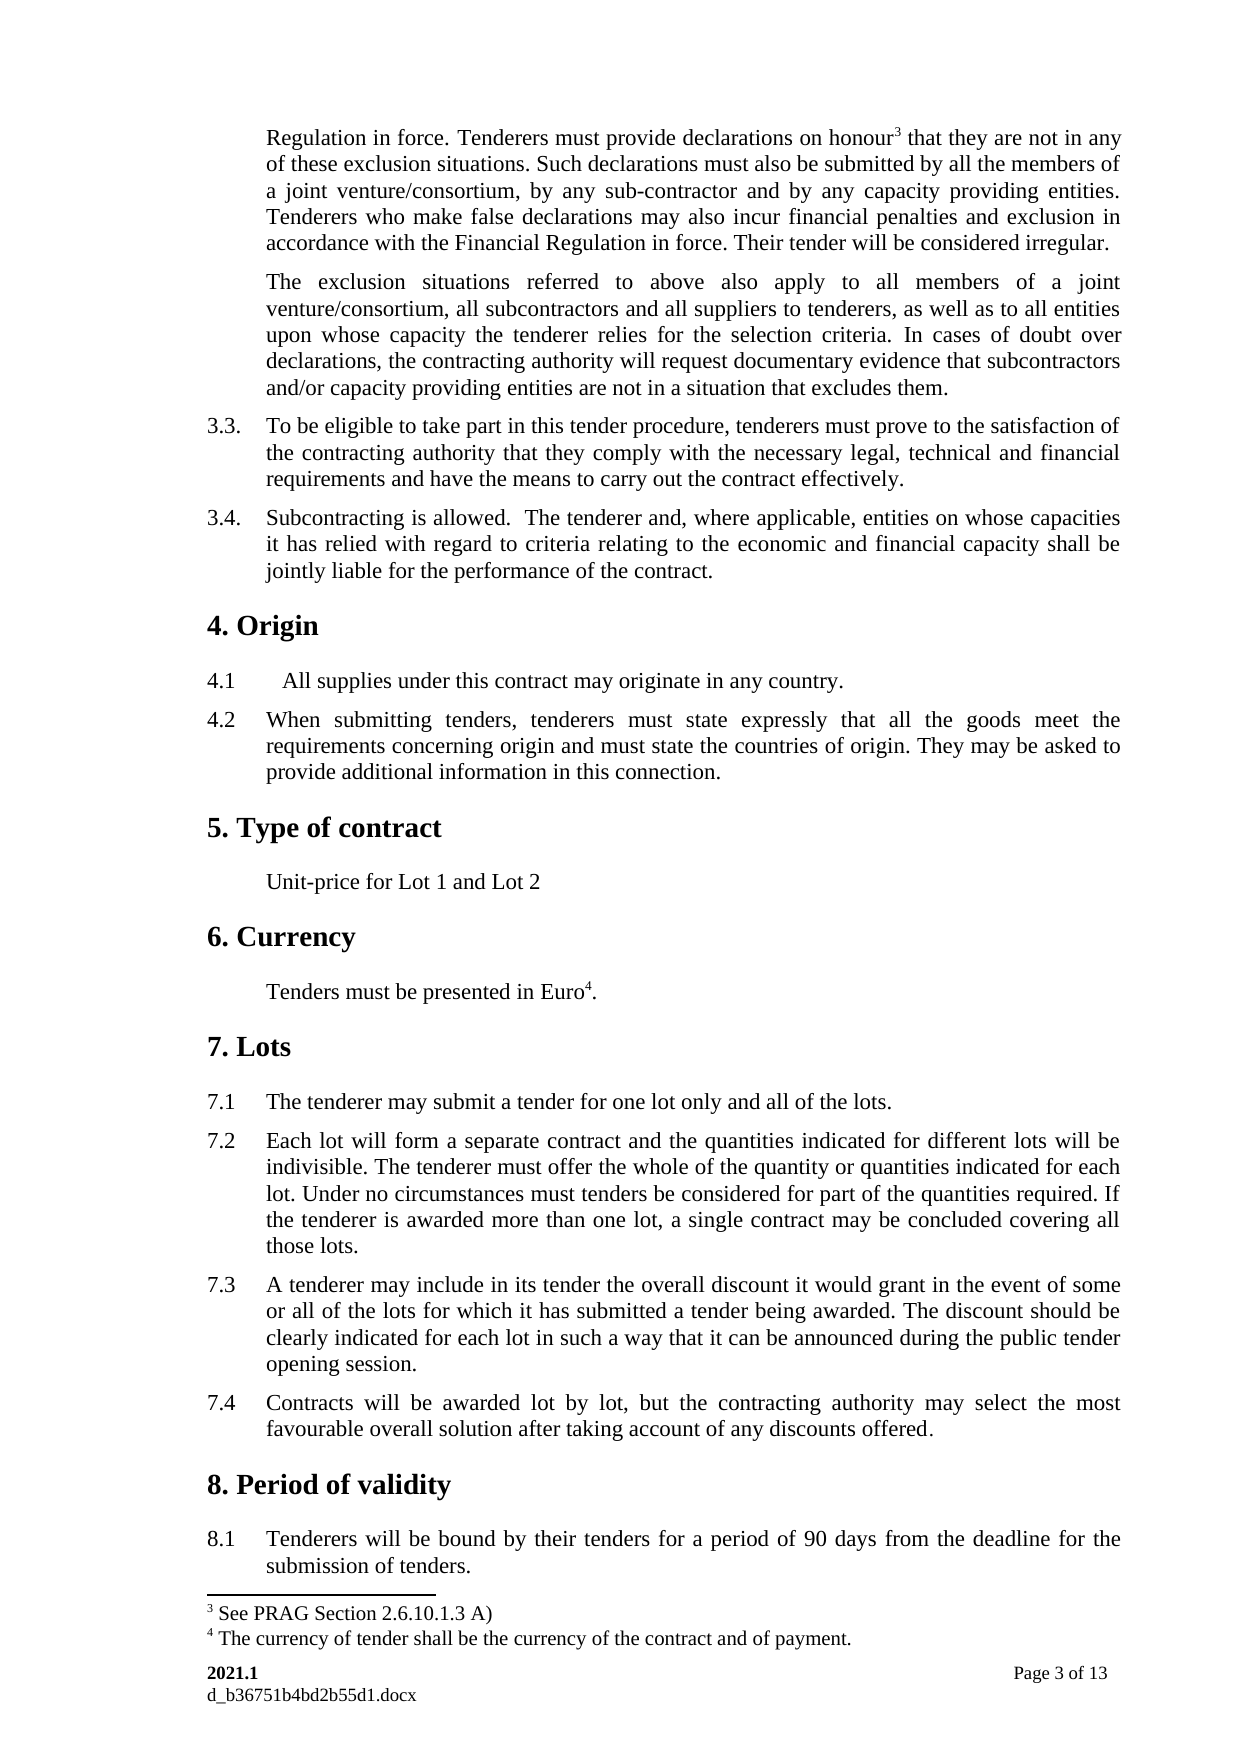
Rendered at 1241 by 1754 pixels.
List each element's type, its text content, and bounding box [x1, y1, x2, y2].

subtitle 3.3. To be eligible to take part in this tender procedure, tenderers must prove to the satisfaction of the contracting authority that they comply with the necessary legal, technical and financial requirements and have the means to carry out the contract effectively. [207, 413, 1122, 492]
subtitle 8.1 Tenderers will be bound by their tenders for a period of 90 days from the deadline for the submission of tenders. [207, 1525, 1122, 1578]
subtitle 7.1 The tenderer may submit a tender for one lot only and all of the lots. [207, 1088, 1122, 1114]
text 4.1 All supplies under this contract may originate in any country. [207, 667, 1122, 693]
subtitle 4. Origin [207, 608, 1122, 642]
subtitle 7.3 A tenderer may include in its tender the overall discount it would grant in the event of some or all of the lots for which it has submitted a tender being awarded. The discount should be clearly indicated for each lot in such a way that it can be announced during the public tender opening session. [207, 1271, 1122, 1377]
subtitle 7. Lots [207, 1029, 1122, 1063]
subtitle 3.4. Subcontracting is allowed. The tenderer and, where applicable, entities on whose capacities it has relied with regard to criteria relating to the economic and financial capacity shall be jointly liable for the performance of the contract. [207, 504, 1122, 583]
subtitle Tenders must be presented in Euro. [266, 978, 1122, 1004]
subtitle 4.2 When submitting tenders, tenderers must state expressly that all the goods meet the requirements concerning origin and must state the countries of origin. They may be asked to provide additional information in this connection. [207, 706, 1122, 785]
subtitle 6. Currency [207, 919, 1122, 953]
subtitle 7.2 Each lot will form a separate contract and the quantities indicated for different lots will be indivisible. The tenderer must offer the whole of the quantity or quantities indicated for each lot. Under no circumstances must tenders be considered for part of the quantities required. If the tenderer is awarded more than one lot, a single contract may be concluded covering all those lots. [207, 1127, 1122, 1259]
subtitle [207, 124, 1122, 256]
subtitle 7.4 Contracts will be awarded lot by lot, but the contracting authority may select the most favourable overall solution after taking account of any discounts offered. [207, 1389, 1122, 1442]
subtitle The exclusion situations referred to above also apply to all members of a joint venture/consortium, all subcontractors and all suppliers to tenderers, as well as to all entities upon whose capacity the tenderer relies for the selection criteria. In cases of doubt over declarations, the contracting authority will request documentary evidence that subcontractors and/or capacity providing entities are not in a situation that excludes them. [266, 268, 1122, 400]
subtitle 5. Type of contract [207, 810, 1122, 843]
subtitle Unit-price for Lot 1 and Lot 2 [266, 868, 1122, 894]
subtitle 8. Period of validity [207, 1467, 1122, 1500]
